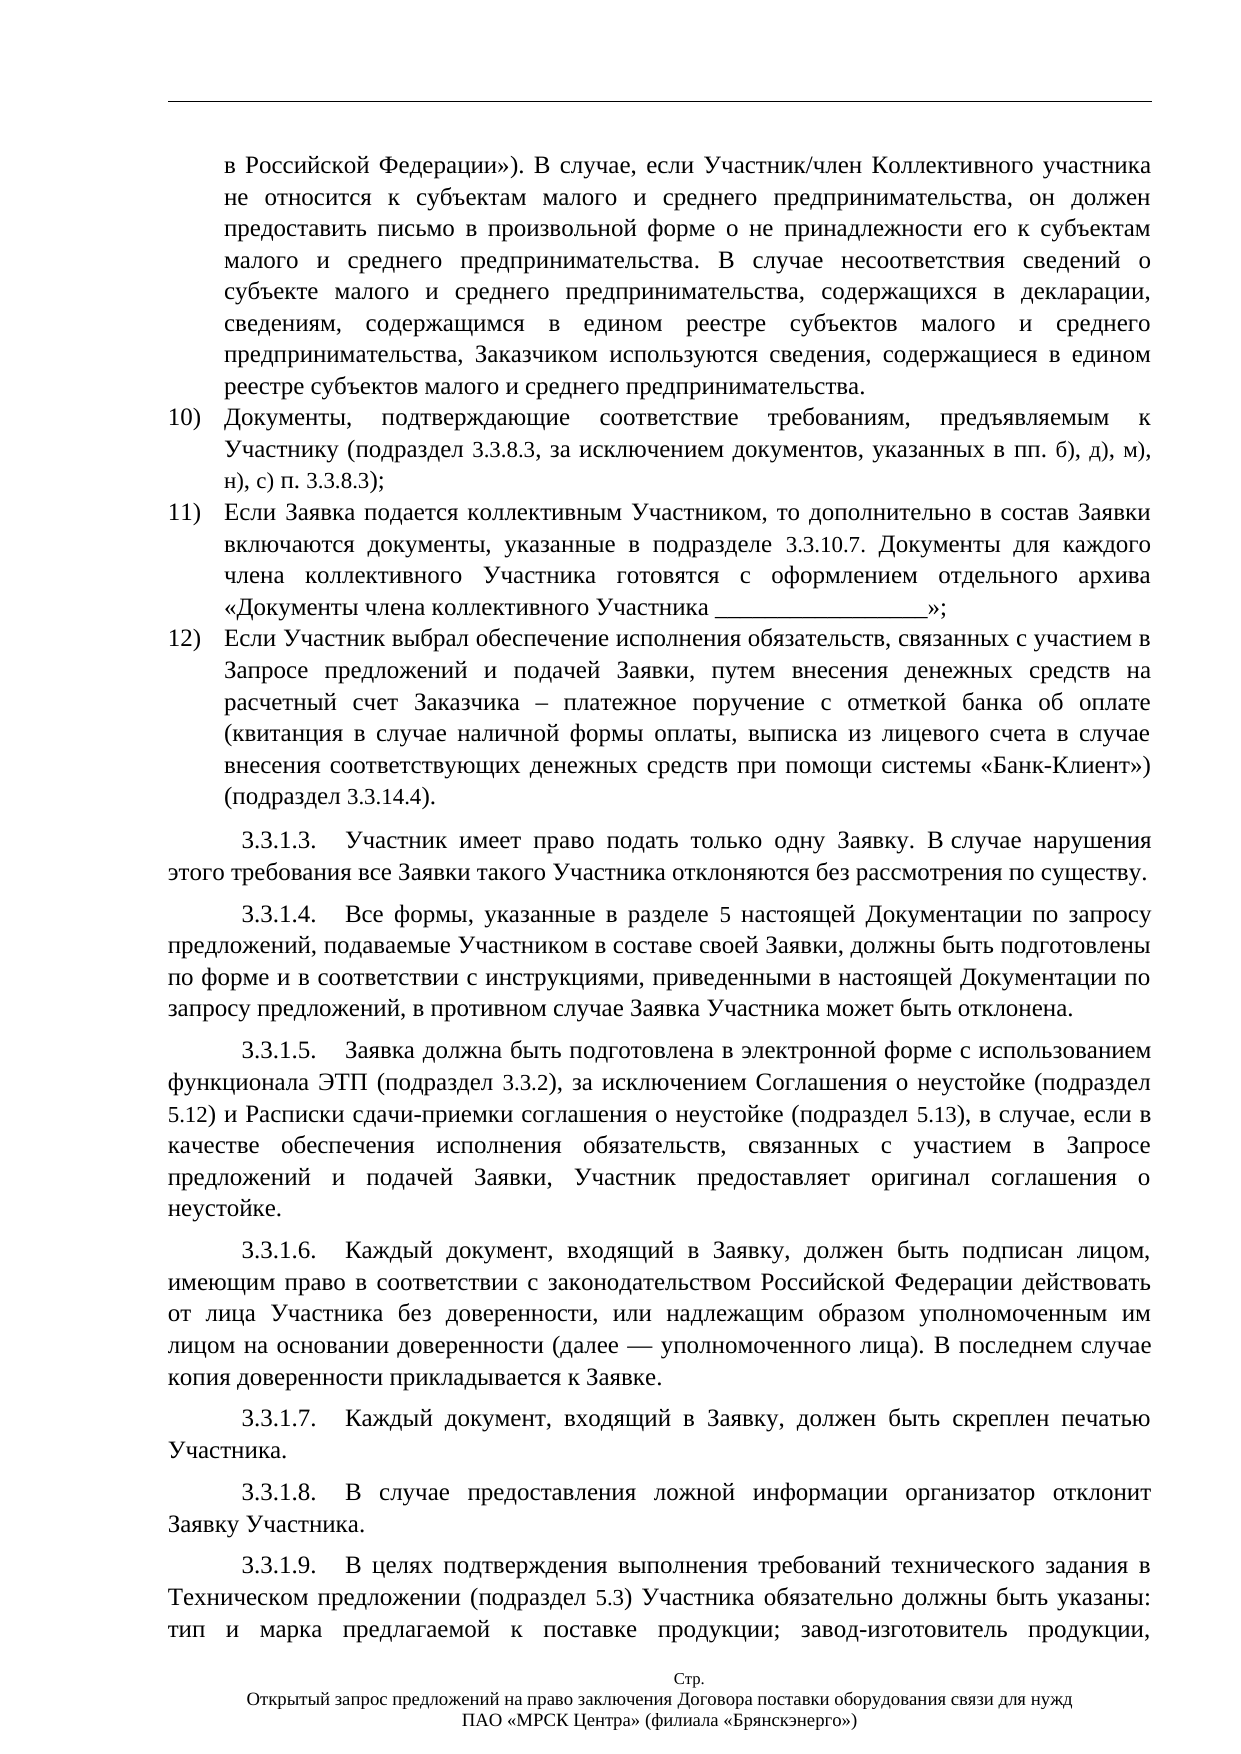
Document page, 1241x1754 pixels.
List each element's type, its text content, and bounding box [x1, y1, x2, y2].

list Если Заявка подается коллективным Участником, то дополнительно в состав Заявки включаются документы, указанные в подразделе 3.3.10.7. Документы для каждого члена коллективного Участника готовятся с оформлением отдельного архива «Документы члена коллективного Участника _________________»; [168, 497, 1152, 621]
list Заявка должна быть подготовлена в электронной форме с использованием функционала ЭТП (подраздел 3.3.2), за исключением Соглашения о неустойке (подраздел 5.12) и Расписки сдачи-приемки соглашения о неустойке (подраздел 5.13), в случае, если в качестве обеспечения исполнения обязательств, связанных с участием в Запросе предложений и подачей Заявки, Участник предоставляет оригинал соглашения о неустойке. [168, 1036, 1152, 1222]
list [168, 150, 1152, 400]
list В случае предоставления ложной информации организатор отклонит Заявку Участника. [168, 1477, 1152, 1537]
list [168, 1551, 1152, 1642]
list Все формы, указанные в разделе 5 настоящей Документации по запросу предложений, подаваемые Участником в составе своей Заявки, должны быть подготовлены по форме и в соответствии с инструкциями, приведенными в настоящей Документации по запросу предложений, в противном случае Заявка Участника может быть отклонена. [168, 899, 1152, 1022]
list Каждый документ, входящий в Заявку, должен быть скреплен печатью Участника. [168, 1403, 1152, 1464]
list Каждый документ, входящий в Заявку, должен быть подписан лицом, имеющим право в соответствии с законодательством Российской Федерации действовать от лица Участника без доверенности, или надлежащим образом уполномоченным им лицом на основании доверенности (далее — уполномоченного лица). В последнем случае копия доверенности прикладывается к Заявке. [168, 1235, 1152, 1390]
list Документы, подтверждающие соответствие требованиям, предъявляемым к Участнику (подраздел 3.3.8.3, за исключением документов, указанных в пп. б), д), м), н), с) п. 3.3.8.3); [168, 402, 1152, 494]
list Если Участник выбрал обеспечение исполнения обязательств, связанных с участием в Запросе предложений и подачей Заявки, путем внесения денежных средств на расчетный счет Заказчика – платежное поручение с отметкой банка об оплате (квитанция в случае наличной формы оплаты, выписка из лицевого счета в случае внесения соответствующих денежных средств при помощи системы «Банк-Клиент») (подраздел 3.3.14.4). [168, 623, 1152, 810]
list Участник имеет право подать только одну Заявку. В случае нарушения этого требования все Заявки такого Участника отклоняются без рассмотрения по существу. [168, 825, 1152, 886]
